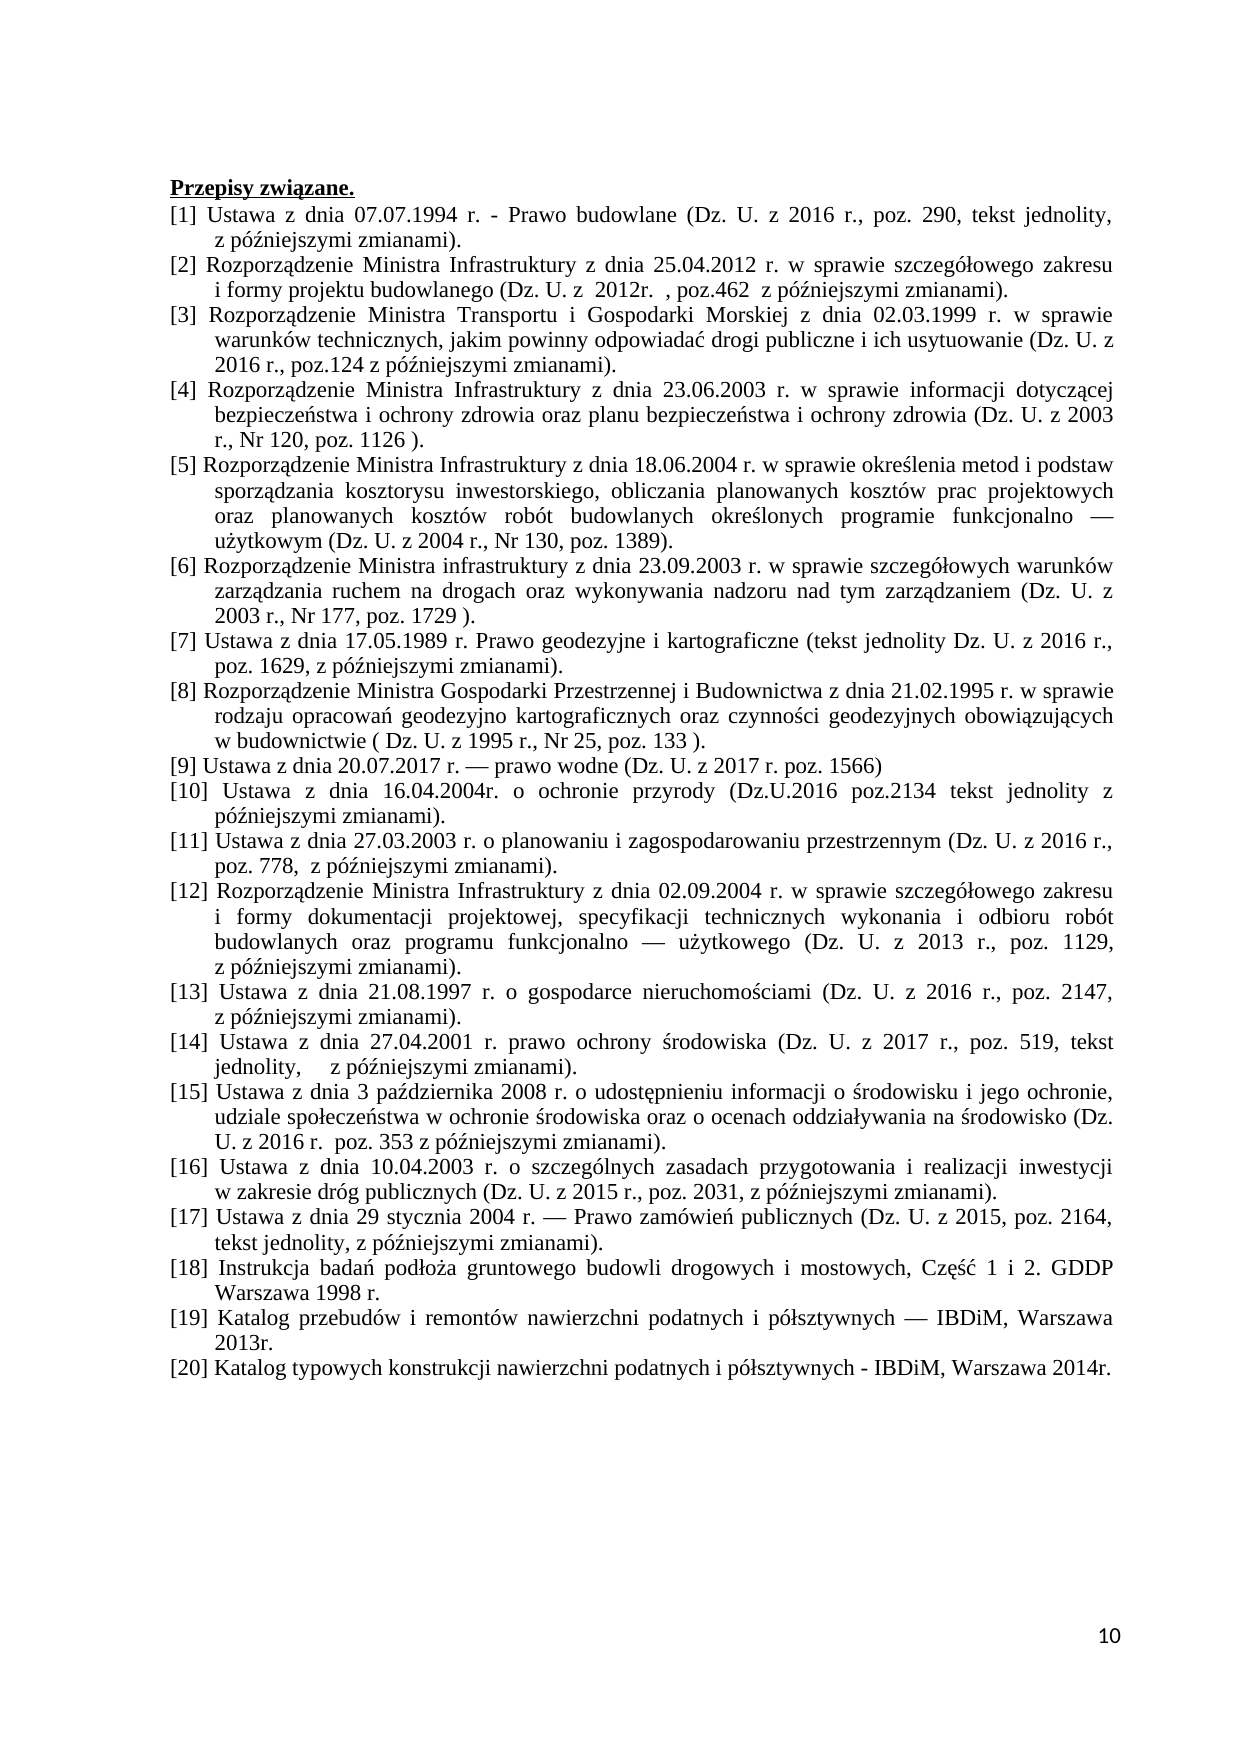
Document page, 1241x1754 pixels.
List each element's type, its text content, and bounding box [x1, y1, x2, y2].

text [1] Ustawa z dnia 07.07.1994 r. - Prawo budowlane (Dz. U. z 2016 r., poz. 290, tekst jednolity, z późniejszymi zmianami). [170, 202, 1115, 252]
text [12] Rozporządzenie Ministra Infrastruktury z dnia 02.09.2004 r. w sprawie szczegółowego zakresu i formy dokumentacji projektowej, specyfikacji technicznych wykonania i odbioru robót budowlanych oraz programu funkcjonalno — użytkowego (Dz. U. z 2013 r., poz. 1129, z późniejszymi zmianami). [170, 879, 1115, 979]
text [15] Ustawa z dnia 3 października 2008 r. o udostępnieniu informacji o środowisku i jego ochronie, udziale społeczeństwa w ochronie środowiska oraz o ocenach oddziaływania na środowisko (Dz. U. z 2016 r. poz. 353 z późniejszymi zmianami). [170, 1079, 1115, 1155]
text [16] Ustawa z dnia 10.04.2003 r. o szczególnych zasadach przygotowania i realizacji inwestycji w zakresie dróg publicznych (Dz. U. z 2015 r., poz. 2031, z późniejszymi zmianami). [170, 1155, 1115, 1205]
text [5] Rozporządzenie Ministra Infrastruktury z dnia 18.06.2004 r. w sprawie określenia metod i podstaw sporządzania kosztorysu inwestorskiego, obliczania planowanych kosztów prac projektowych oraz planowanych kosztów robót budowlanych określonych programie funkcjonalno — użytkowym (Dz. U. z 2004 r., Nr 130, poz. 1389). [170, 453, 1115, 553]
list Przepisy związane. [170, 174, 1115, 200]
text [18] Instrukcja badań podłoża gruntowego budowli drogowych i mostowych, Część 1 i 2. GDDP Warszawa 1998 r. [170, 1255, 1115, 1305]
text [20] Katalog typowych konstrukcji nawierzchni podatnych i półsztywnych - IBDiM, Warszawa 2014r. [170, 1355, 1115, 1380]
text [7] Ustawa z dnia 17.05.1989 r. Prawo geodezyjne i kartograficzne (tekst jednolity Dz. U. z 2016 r., poz. 1629, z późniejszymi zmianami). [170, 628, 1115, 678]
text [10] Ustawa z dnia 16.04.2004r. o ochronie przyrody (Dz.U.2016 poz.2134 tekst jednolity z późniejszymi zmianami). [170, 779, 1115, 829]
text [19] Katalog przebudów i remontów nawierzchni podatnych i półsztywnych — IBDiM, Warszawa 2013r. [170, 1305, 1115, 1355]
text [13] Ustawa z dnia 21.08.1997 r. o gospodarce nieruchomościami (Dz. U. z 2016 r., poz. 2147, z późniejszymi zmianami). [170, 979, 1115, 1029]
text [11] Ustawa z dnia 27.03.2003 r. o planowaniu i zagospodarowaniu przestrzennym (Dz. U. z 2016 r., poz. 778, z późniejszymi zmianami). [170, 829, 1115, 879]
text [4] Rozporządzenie Ministra Infrastruktury z dnia 23.06.2003 r. w sprawie informacji dotyczącej bezpieczeństwa i ochrony zdrowia oraz planu bezpieczeństwa i ochrony zdrowia (Dz. U. z 2003 r., Nr 120, poz. 1126 ). [170, 378, 1115, 453]
text [3] Rozporządzenie Ministra Transportu i Gospodarki Morskiej z dnia 02.03.1999 r. w sprawie warunków technicznych, jakim powinny odpowiadać drogi publiczne i ich usytuowanie (Dz. U. z 2016 r., poz.124 z późniejszymi zmianami). [170, 302, 1115, 378]
text [6] Rozporządzenie Ministra infrastruktury z dnia 23.09.2003 r. w sprawie szczegółowych warunków zarządzania ruchem na drogach oraz wykonywania nadzoru nad tym zarządzaniem (Dz. U. z 2003 r., Nr 177, poz. 1729 ). [170, 553, 1115, 628]
text [9] Ustawa z dnia 20.07.2017 r. — prawo wodne (Dz. U. z 2017 r. poz. 1566) [170, 754, 1115, 779]
text [2] Rozporządzenie Ministra Infrastruktury z dnia 25.04.2012 r. w sprawie szczegółowego zakresu i formy projektu budowlanego (Dz. U. z 2012r. , poz.462 z późniejszymi zmianami). [170, 252, 1115, 302]
text [8] Rozporządzenie Ministra Gospodarki Przestrzennej i Budownictwa z dnia 21.02.1995 r. w sprawie rodzaju opracowań geodezyjno kartograficznych oraz czynności geodezyjnych obowiązujących w budownictwie ( Dz. U. z 1995 r., Nr 25, poz. 133 ). [170, 678, 1115, 754]
text [17] Ustawa z dnia 29 stycznia 2004 r. — Prawo zamówień publicznych (Dz. U. z 2015, poz. 2164, tekst jednolity, z późniejszymi zmianami). [170, 1205, 1115, 1255]
text [14] Ustawa z dnia 27.04.2001 r. prawo ochrony środowiska (Dz. U. z 2017 r., poz. 519, tekst jednolity, z późniejszymi zmianami). [170, 1029, 1115, 1079]
